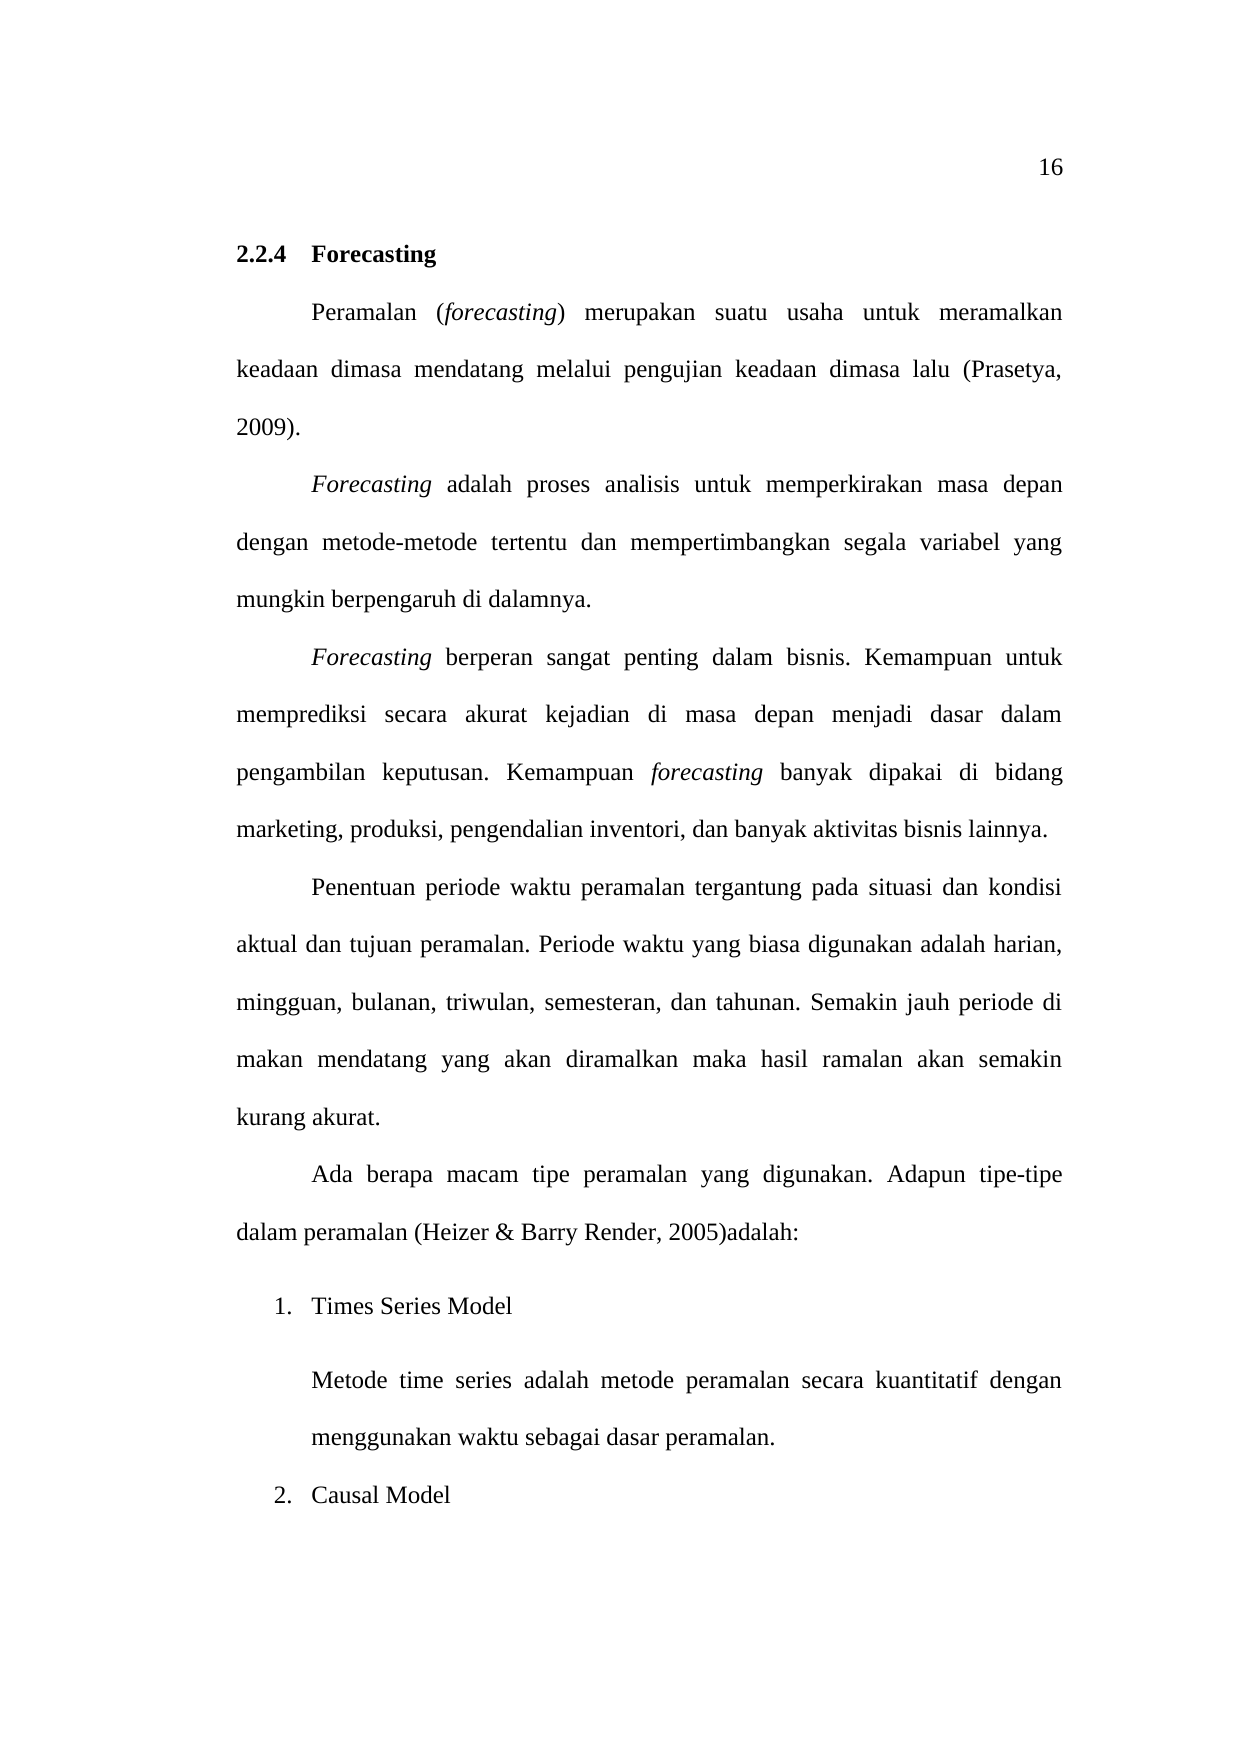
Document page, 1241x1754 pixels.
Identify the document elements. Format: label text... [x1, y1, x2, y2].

text Penentuan periode waktu peramalan tergantung pada situasi dan kondisi aktual dan tujuan peramalan. Periode waktu yang biasa digunakan adalah harian, mingguan, bulanan, triwulan, semesteran, dan tahunan. Semakin jauh periode di makan mendatang yang akan diramalkan maka hasil ramalan akan semakin kurang akurat. [236, 872, 1063, 1130]
text Peramalan (forecasting) merupakan suatu usaha untuk meramalkan keadaan dimasa mendatang melalui pengujian keadaan dimasa lalu (Prasetya, 2009). [236, 297, 1063, 440]
text Forecasting adalah proses analisis untuk memperkirakan masa depan dengan metode-metode tertentu dan mempertimbangkan segala variabel yang mungkin berpengaruh di dalamnya. [236, 469, 1063, 613]
list Forecasting [236, 239, 1063, 268]
list Times Series Model [274, 1291, 1063, 1319]
text 2. Causal Model [274, 1480, 1063, 1509]
text Metode time series adalah metode peramalan secara kuantitatif dengan menggunakan waktu sebagai dasar peramalan. [311, 1365, 1063, 1451]
text Ada berapa macam tipe peramalan yang digunakan. Adapun tipe-tipe dalam peramalan (Heizer & Barry Render, 2005)adalah: [236, 1159, 1063, 1245]
text Forecasting berperan sangat penting dalam bisnis. Kemampuan untuk memprediksi secara akurat kejadian di masa depan menjadi dasar dalam pengambilan keputusan. Kemampuan forecasting banyak dipakai di bidang marketing, produksi, pengendalian inventori, dan banyak aktivitas bisnis lainnya. [236, 642, 1063, 843]
